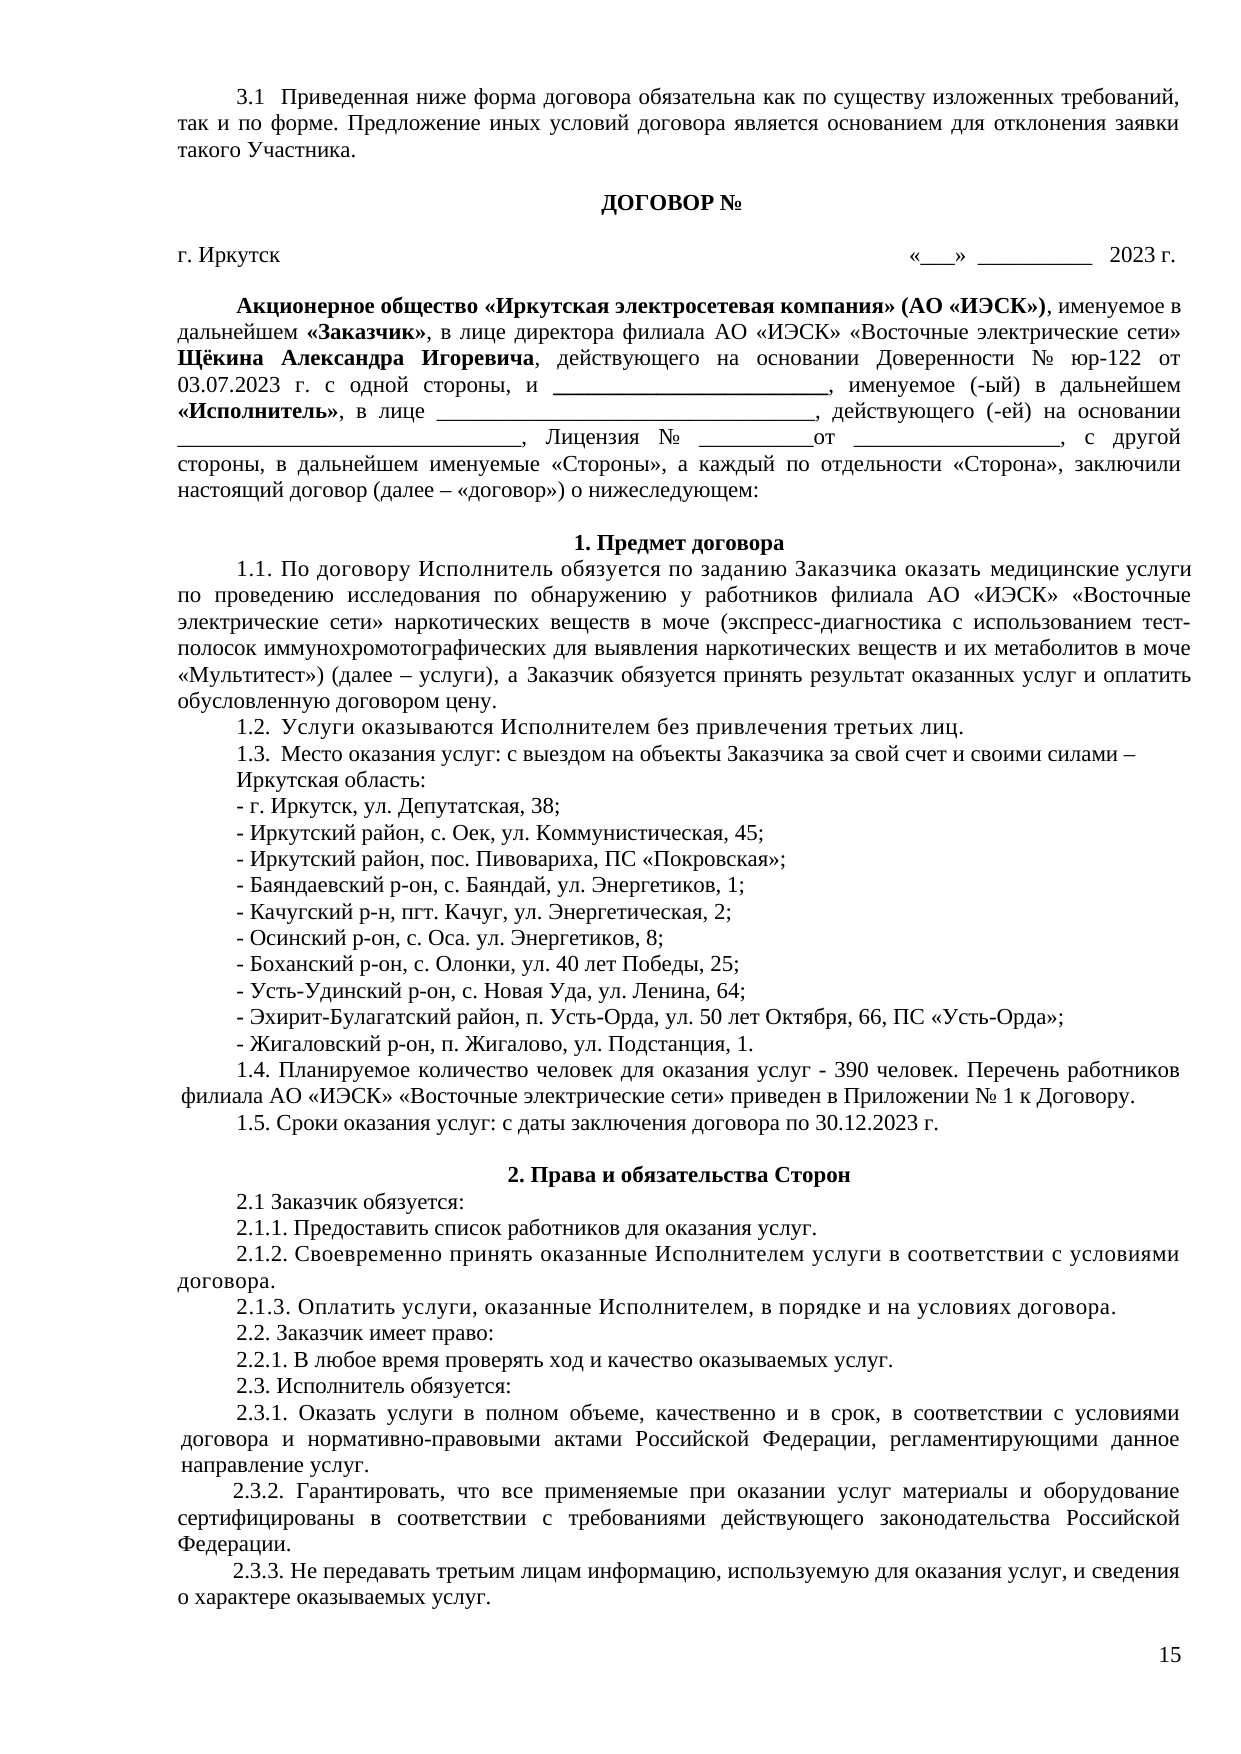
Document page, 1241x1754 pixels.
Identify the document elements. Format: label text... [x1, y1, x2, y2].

text ДОГОВОР № [177, 188, 1167, 215]
text Иркутская область: [236, 766, 1181, 792]
text - г. Иркутск, ул. Депутатская, 38; [181, 792, 1181, 819]
text 2.3. Исполнитель обязуется: [177, 1372, 1181, 1398]
text - Боханский р-он, с. Олонки, ул. 40 лет Победы, 25; [181, 951, 1181, 977]
text 1. Предмет договора [177, 529, 1181, 555]
text - Осинский р-он, с. Оса. ул. Энергетиков, 8; [181, 924, 1181, 951]
text г. Иркутск «___» __________ 2023 г. [177, 241, 1181, 268]
list Услуги оказываются Исполнителем без привлечения третьих лиц. [177, 713, 1181, 740]
text 2.1 Заказчик обязуется: [177, 1188, 1181, 1214]
text 3.1 Приведенная ниже форма договора обязательна как по существу изложенных требований, так и по форме. Предложение иных условий договора является основанием для отклонения заявки такого Участника. [177, 83, 1181, 162]
text 2.2. Заказчик имеет право: [177, 1319, 1181, 1346]
list По договору Исполнитель обязуется по заданию Заказчика оказать медицинские услуги по проведению исследования по обнаружению у работников филиала АО «ИЭСК» «Восточные электрические сети» наркотических веществ в моче (экспресс-диагностика с использованием тест-полосок иммунохромотографических для выявления наркотических веществ и их метаболитов в моче «Мультитест») (далее – услуги), а Заказчик обязуется принять результат оказанных услуг и оплатить обусловленную договором цену. [177, 555, 1192, 713]
text - Иркутский район, пос. Пивовариха, ПС «Покровская»; [181, 845, 1181, 871]
text 2.1.1. Предоставить список работников для оказания услуг. [177, 1214, 1181, 1240]
text - Качугский р-н, пгт. Качуг, ул. Энергетическая, 2; [181, 898, 1181, 924]
text - Усть-Удинский р-он, с. Новая Уда, ул. Ленина, 64; [181, 977, 1181, 1003]
text - Баяндаевский р-он, с. Баяндай, ул. Энергетиков, 1; [181, 871, 1181, 898]
text 1.5. Сроки оказания услуг: с даты заключения договора по 30.12.2023 г. [177, 1109, 1181, 1135]
text 2.1.2. Своевременно принять оказанные Исполнителем услуги в соответствии с условиями договора. [177, 1240, 1181, 1293]
text 2.3.1. Оказать услуги в полном объеме, качественно и в срок, в соответствии с условиями договора и нормативно-правовыми актами Российской Федерации, регламентирующими данное направление услуг. [181, 1398, 1181, 1478]
text - Жигаловский р-он, п. Жигалово, ул. Подстанция, 1. [181, 1029, 1181, 1056]
text 2.1.3. Оплатить услуги, оказанные Исполнителем, в порядке и на условиях договора. [177, 1293, 1181, 1319]
list Место оказания услуг: с выездом на объекты Заказчика за свой счет и своими силами – [177, 740, 1181, 766]
text 2. Права и обязательства Сторон [177, 1161, 1181, 1188]
text - Иркутский район, с. Оек, ул. Коммунистическая, 45; [181, 819, 1181, 845]
text Акционерное общество «Иркутская электросетевая компания» (АО «ИЭСК»), именуемое в дальнейшем «Заказчик», в лице директора филиала АО «ИЭСК» «Восточные электрические сети» Щёкина Александра Игоревича, действующего на основании Доверенности № юр-122 от 03.07.2023 г. с одной стороны, и ________________________, именуемое (-ый) в дальнейшем «Исполнитель», в лице _________________________________, действующего (-ей) на основании ______________________________, Лицензия № __________от __________________, с другой стороны, в дальнейшем именуемые «Стороны», а каждый по отдельности «Сторона», заключили настоящий договор (далее – «договор») о нижеследующем: [177, 292, 1182, 502]
text - Эхирит-Булагатский район, п. Усть-Орда, ул. 50 лет Октября, 66, ПС «Усть-Орда»; [181, 1003, 1181, 1029]
text 2.2.1. В любое время проверять ход и качество оказываемых услуг. [177, 1346, 1181, 1372]
text 2.3.2. Гарантировать, что все применяемые при оказании услуг материалы и оборудование сертифицированы в соответствии с требованиями действующего законодательства Российской Федерации. [177, 1478, 1181, 1557]
text 2.3.3. Не передавать третьим лицам информацию, используемую для оказания услуг, и сведения о характере оказываемых услуг. [177, 1557, 1181, 1609]
text 1.4. Планируемое количество человек для оказания услуг - 390 человек. Перечень работников филиала АО «ИЭСК» «Восточные электрические сети» приведен в Приложении № 1 к Договору. [181, 1056, 1181, 1109]
